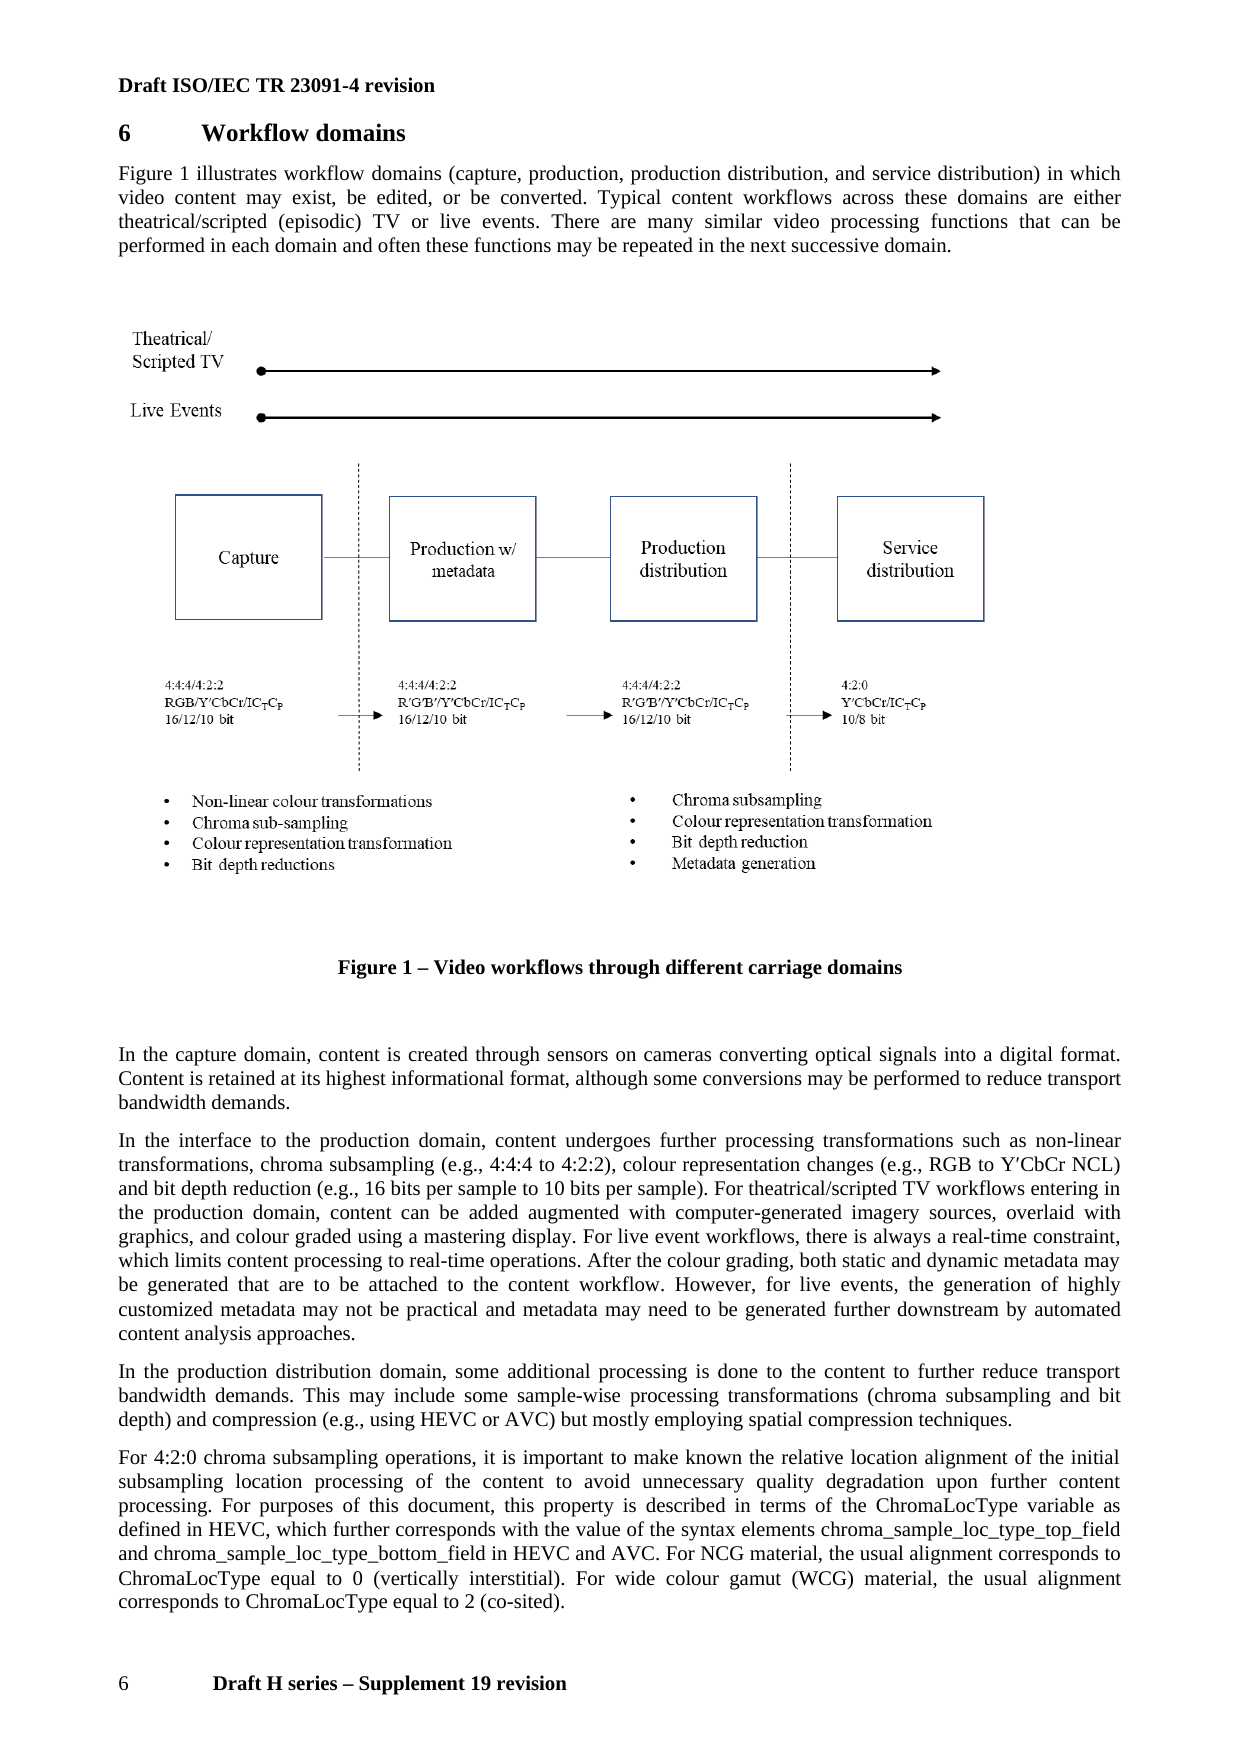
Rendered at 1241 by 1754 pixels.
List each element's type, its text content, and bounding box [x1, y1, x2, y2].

title Figure 1 – Video workflows through different carriage domains [118, 955, 1122, 979]
picture [118, 320, 1039, 931]
text In the interface to the production domain, content undergoes further processing transformations such as non-linear transformations, chroma subsampling (e.g., 4:4:4 to 4:2:2), colour representation changes (e.g., RGB to Y′CbCr NCL) and bit depth reduction (e.g., 16 bits per sample to 10 bits per sample). For theatrical/scripted TV workflows entering in the production domain, content can be added augmented with computer-generated imagery sources, overlaid with graphics, and colour graded using a mastering display. For live event workflows, there is always a real-time constraint, which limits content processing to real-time operations. After the colour grading, both static and dynamic metadata may be generated that are to be attached to the content workflow. However, for live events, the generation of highly customized metadata may not be practical and metadata may need to be generated further downstream by automated content analysis approaches. [118, 1128, 1122, 1344]
text For 4:2:0 chroma subsampling operations, it is important to make known the relative location alignment of the initial subsampling location processing of the content to avoid unnecessary quality degradation upon further content processing. For purposes of this document, this property is described in terms of the ChromaLocType variable as defined in HEVC, which further corresponds with the value of the syntax elements chroma_sample_loc_type_top_field and chroma_sample_loc_type_bottom_field in HEVC and AVC. For NCG material, the usual alignment corresponds to ChromaLocType equal to 0 (vertically interstitial). For wide colour gamut (WCG) material, the usual alignment corresponds to ChromaLocType equal to 2 (co-sited). [118, 1445, 1122, 1613]
title In the capture domain, content is created through sensors on cameras converting optical signals into a digital format. Content is retained at its highest informational format, although some conversions may be performed to reduce transport bandwidth demands. [118, 1042, 1122, 1114]
text Figure 1 illustrates workflow domains (capture, production, production distribution, and service distribution) in which video content may exist, be edited, or be converted. Typical content workflows across these domains are either theatrical/scripted (episodic) TV or live events. There are many similar video processing functions that can be performed in each domain and often these functions may be repeated in the next successive domain. [118, 161, 1122, 257]
subtitle 6 Workflow domains [118, 118, 1122, 147]
text In the production distribution domain, some additional processing is done to the content to further reduce transport bandwidth demands. This may include some sample-wise processing transformations (chroma subsampling and bit depth) and compression (e.g., using HEVC or AVC) but mostly employing spatial compression techniques. [118, 1359, 1122, 1431]
